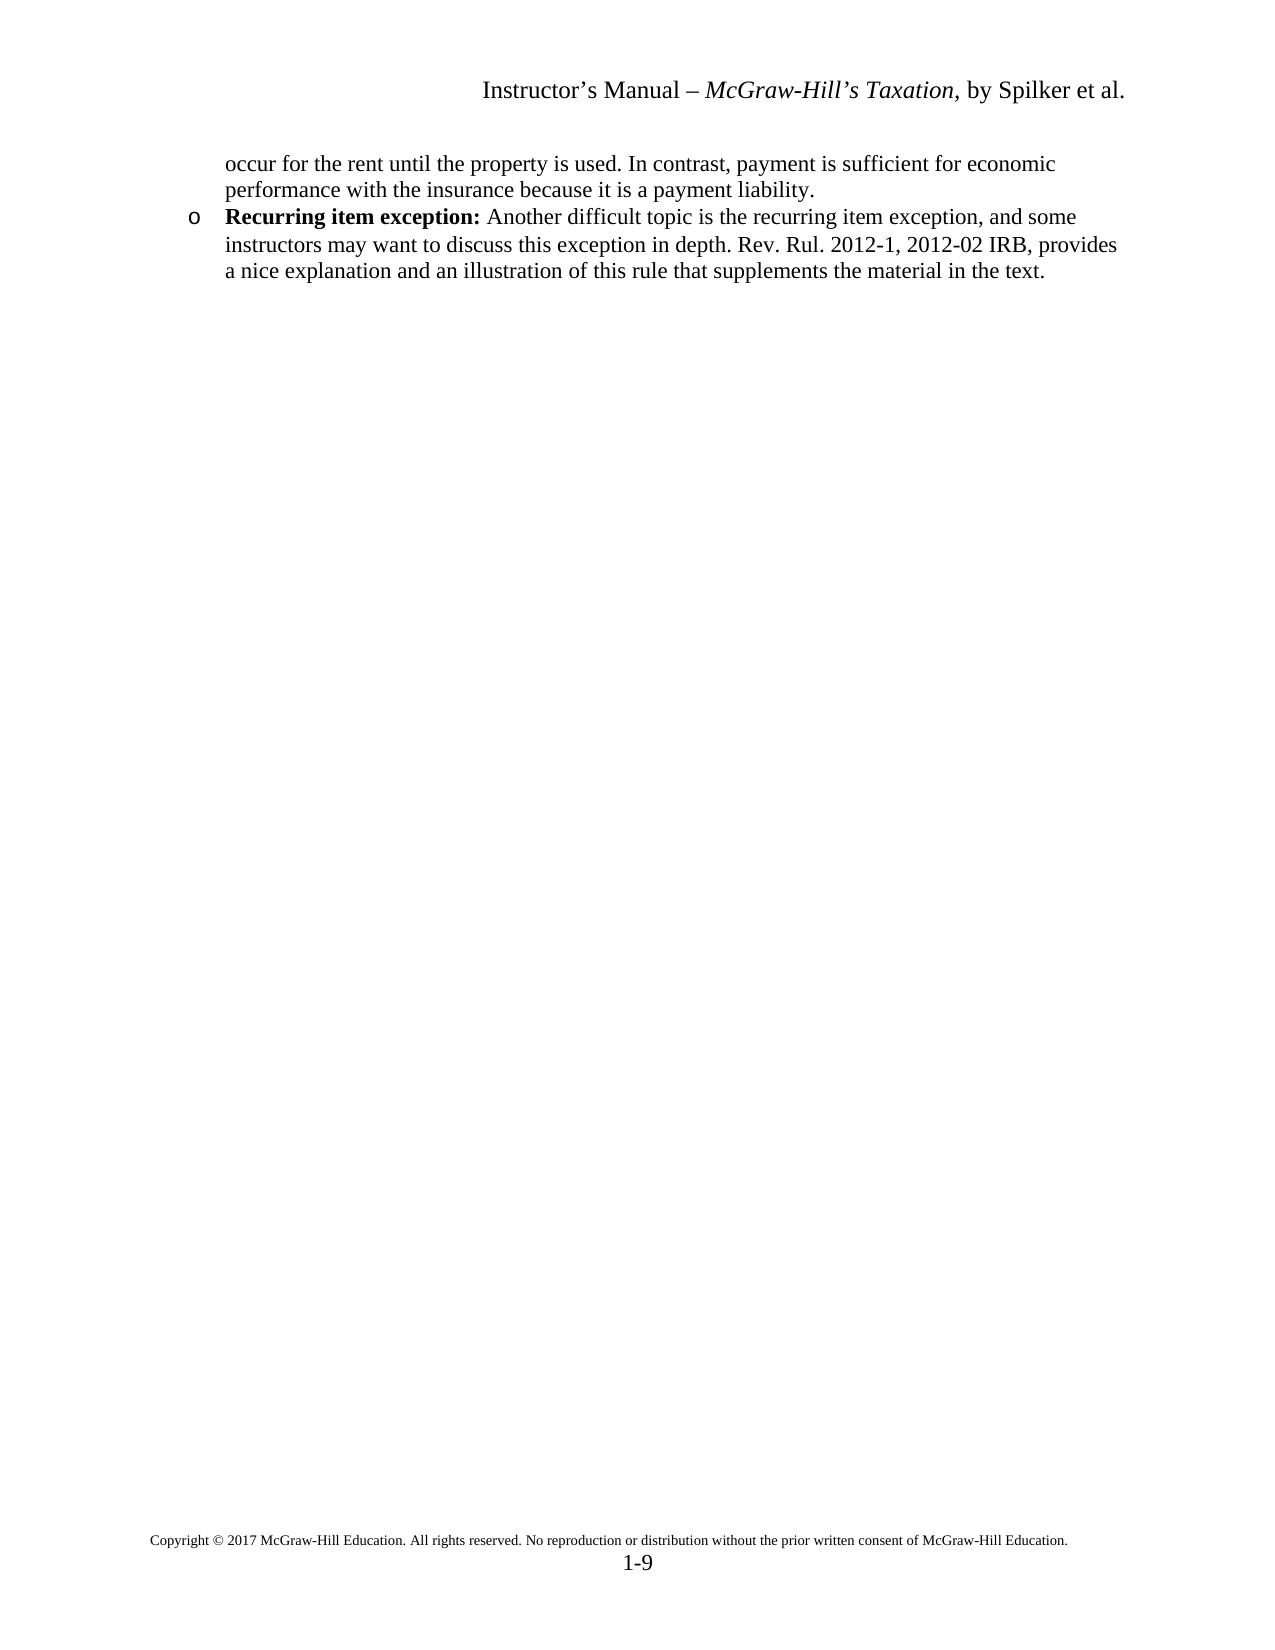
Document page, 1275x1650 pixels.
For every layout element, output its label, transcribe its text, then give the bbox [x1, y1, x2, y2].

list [187, 150, 1125, 203]
list Recurring item exception: Another difficult topic is the recurring item exception, and some instructors may want to discuss this exception in depth. Rev. Rul. 2012-1, 2012-02 IRB, provides a nice explanation and an illustration of this rule that supplements the material in the text. [187, 203, 1125, 284]
